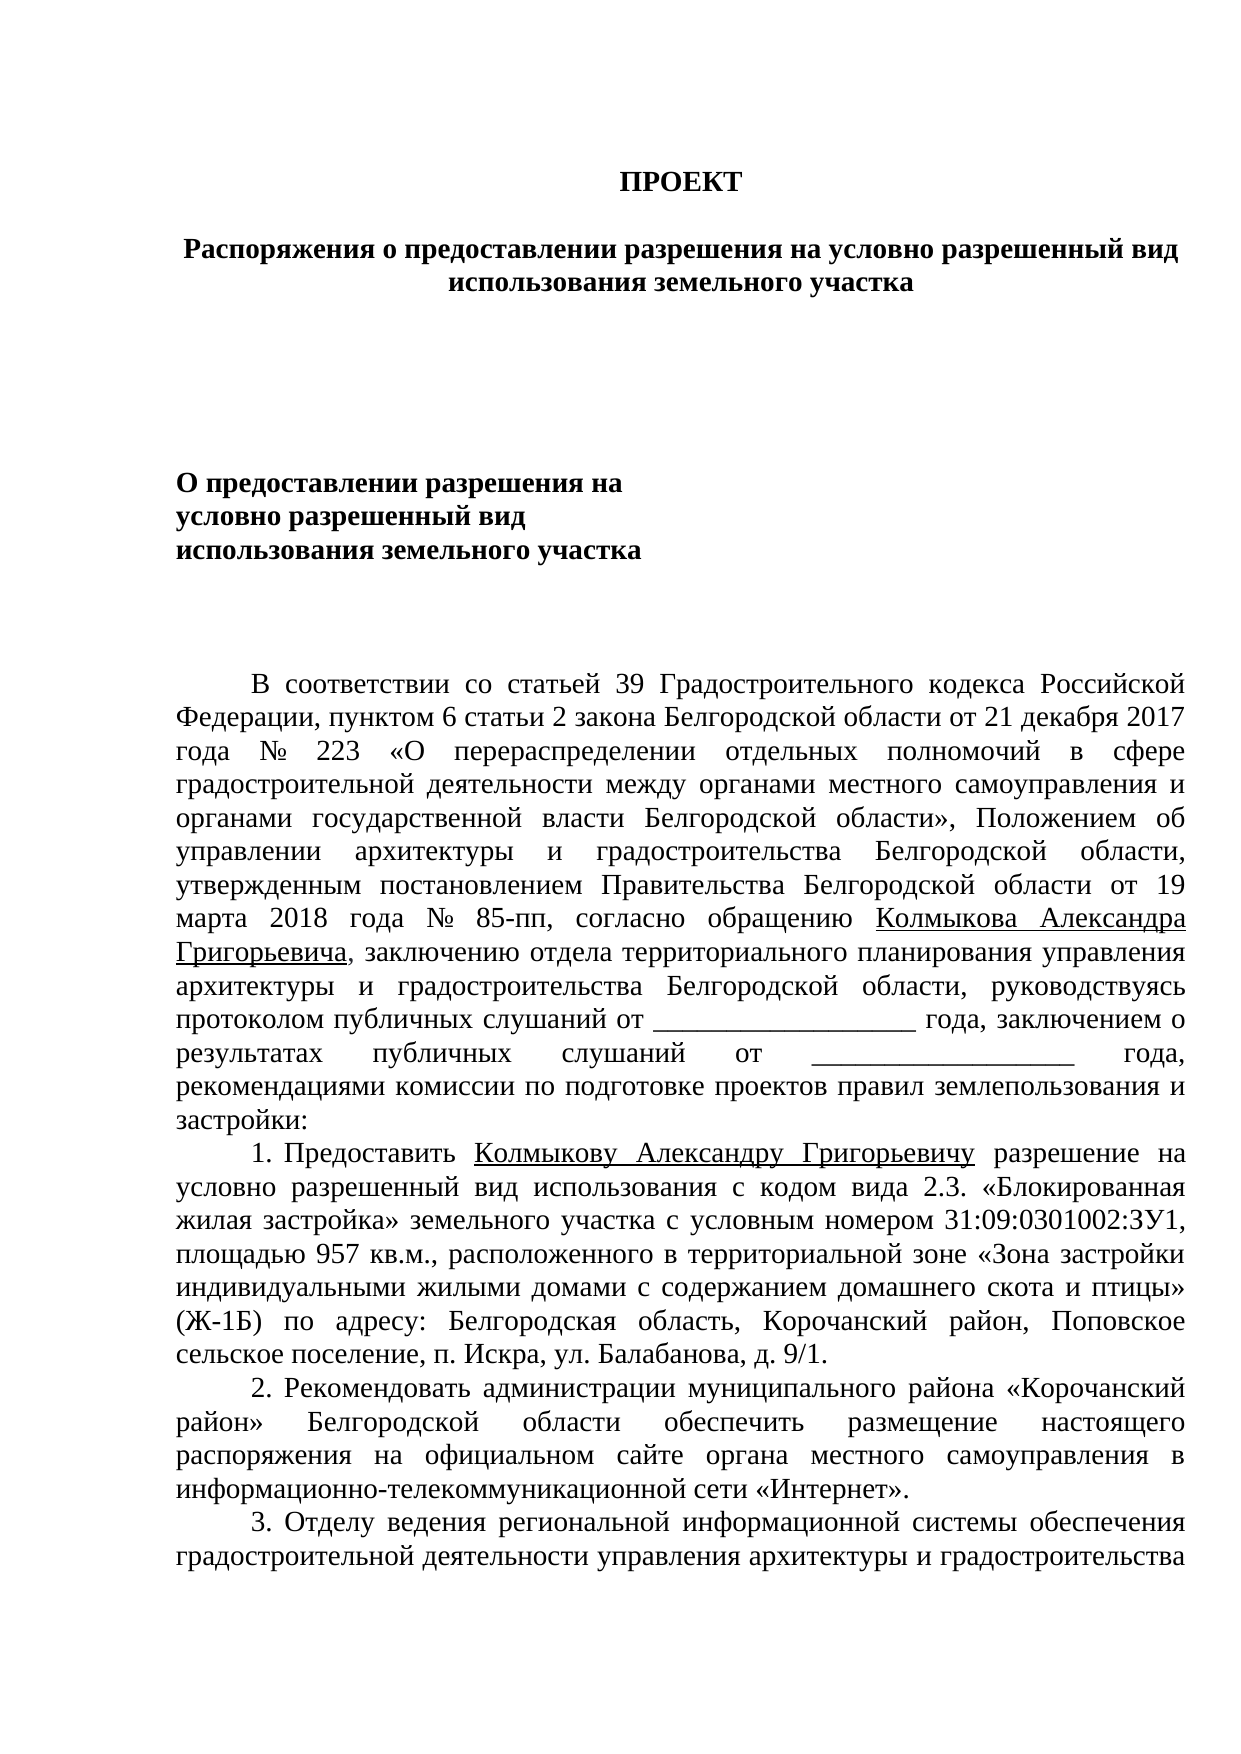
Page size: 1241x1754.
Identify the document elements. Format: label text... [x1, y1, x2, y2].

text ПРОЕКТ [176, 164, 1186, 197]
text В соответствии со статьей 39 Градостроительного кодекса Российской Федерации, пунктом 6 статьи 2 закона Белгородской области от 21 декабря 2017 года № 223 «О перераспределении отдельных полномочий в сфере градостроительной деятельности между органами местного самоуправления и органами государственной власти Белгородской области», Положением об управлении архитектуры и градостроительства Белгородской области, утвержденным постановлением Правительства Белгородской области от 19 марта 2018 года № 85-пп, согласно обращению Колмыкова Александра Григорьевича, заключению отдела территориального планирования управления архитектуры и градостроительства Белгородской области, руководствуясь протоколом публичных слушаний от __________________ года, заключением о результатах публичных слушаний от __________________ года, рекомендациями комиссии по подготовке проектов правил землепользования и застройки: [176, 666, 1186, 1135]
text Распоряжения о предоставлении разрешения на условно разрешенный вид использования земельного участка [176, 231, 1186, 298]
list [176, 1504, 1186, 1571]
list Предоставить Колмыкову Александру Григорьевичу разрешение на условно разрешенный вид использования с кодом вида 2.3. «Блокированная жилая застройка» земельного участка с условным номером 31:09:0301002:ЗУ1, площадью 957 кв.м., расположенного в территориальной зоне «Зона застройки индивидуальными жилыми домами с содержанием домашнего скота и птицы» (Ж-1Б) по адресу: Белгородская область, Корочанский район, Поповское сельское поселение, п. Искра, ул. Балабанова, д. 9/1. [176, 1135, 1186, 1370]
list Рекомендовать администрации муниципального района «Корочанский район» Белгородской области обеспечить размещение настоящего распоряжения на официальном сайте органа местного самоуправления в информационно-телекоммуникационной сети «Интернет». [176, 1370, 1186, 1504]
text О предоставлении разрешения на условно разрешенный вид использования земельного участка [176, 465, 649, 566]
